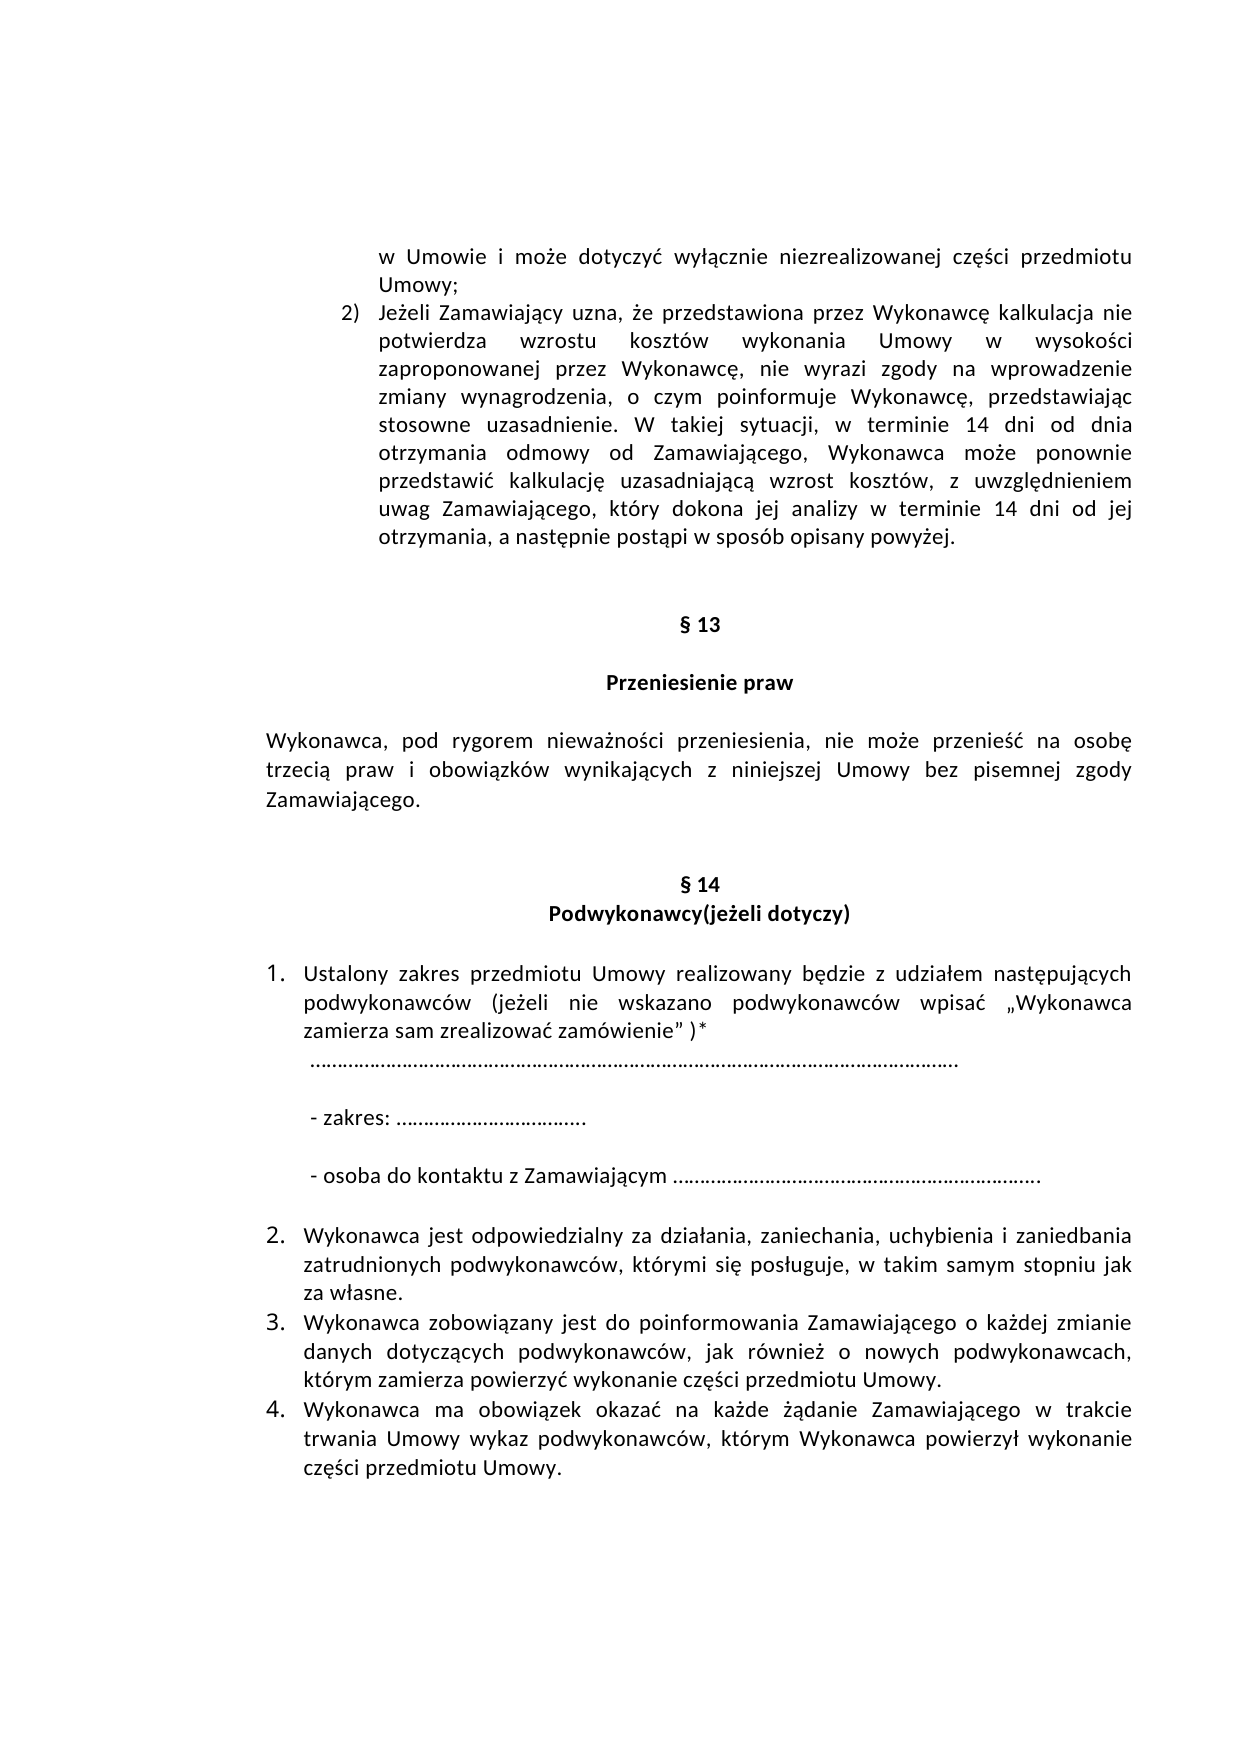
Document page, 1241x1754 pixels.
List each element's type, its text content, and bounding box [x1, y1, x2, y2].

text - osoba do kontaktu z Zamawiającym ………………………………………………………….. [310, 1160, 1134, 1189]
text § 13 [266, 609, 1134, 638]
list Jeżeli Zamawiający uzna, że przedstawiona przez Wykonawcę kalkulacja nie potwierdza wzrostu kosztów wykonania Umowy w wysokości zaproponowanej przez Wykonawcę, nie wyrazi zgody na wprowadzenie zmiany wynagrodzenia, o czym poinformuje Wykonawcę, przedstawiając stosowne uzasadnienie. W takiej sytuacji, w terminie 14 dni od dnia otrzymania odmowy od Zamawiającego, Wykonawca może ponownie przedstawić kalkulację uzasadniającą wzrost kosztów, z uwzględnieniem uwag Zamawiającego, który dokona jej analizy w terminie 14 dni od jej otrzymania, a następnie postąpi w sposób opisany powyżej. [341, 298, 1134, 550]
list Wykonawca zobowiązany jest do poinformowania Zamawiającego o każdej zmianie danych dotyczących podwykonawców, jak również o nowych podwykonawcach, którym zamierza powierzyć wykonanie części przedmiotu Umowy. [266, 1306, 1134, 1393]
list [341, 242, 1134, 298]
list Wykonawca jest odpowiedzialny za działania, zaniechania, uchybienia i zaniedbania zatrudnionych podwykonawców, którymi się posługuje, w takim samym stopniu jak za własne. [266, 1219, 1134, 1306]
list Wykonawca ma obowiązek okazać na każde żądanie Zamawiającego w trakcie trwania Umowy wykaz podwykonawców, którym Wykonawca powierzył wykonanie części przedmiotu Umowy. [266, 1393, 1134, 1481]
text Wykonawca, pod rygorem nieważności przeniesienia, nie może przenieść na osobę trzecią praw i obowiązków wynikających z niniejszej Umowy bez pisemnej zgody Zamawiającego. [266, 725, 1134, 813]
text ………………………………………………………………………………………………………… [310, 1044, 1134, 1073]
text Przeniesienie praw [266, 667, 1134, 696]
list Ustalony zakres przedmiotu Umowy realizowany będzie z udziałem następujących podwykonawców (jeżeli nie wskazano podwykonawców wpisać „Wykonawca zamierza sam zrealizować zamówienie” )* [266, 956, 1134, 1044]
text - zakres: …………………………….. [310, 1102, 1134, 1131]
text Podwykonawcy(jeżeli dotyczy) [266, 898, 1134, 927]
text § 14 [266, 870, 1134, 898]
